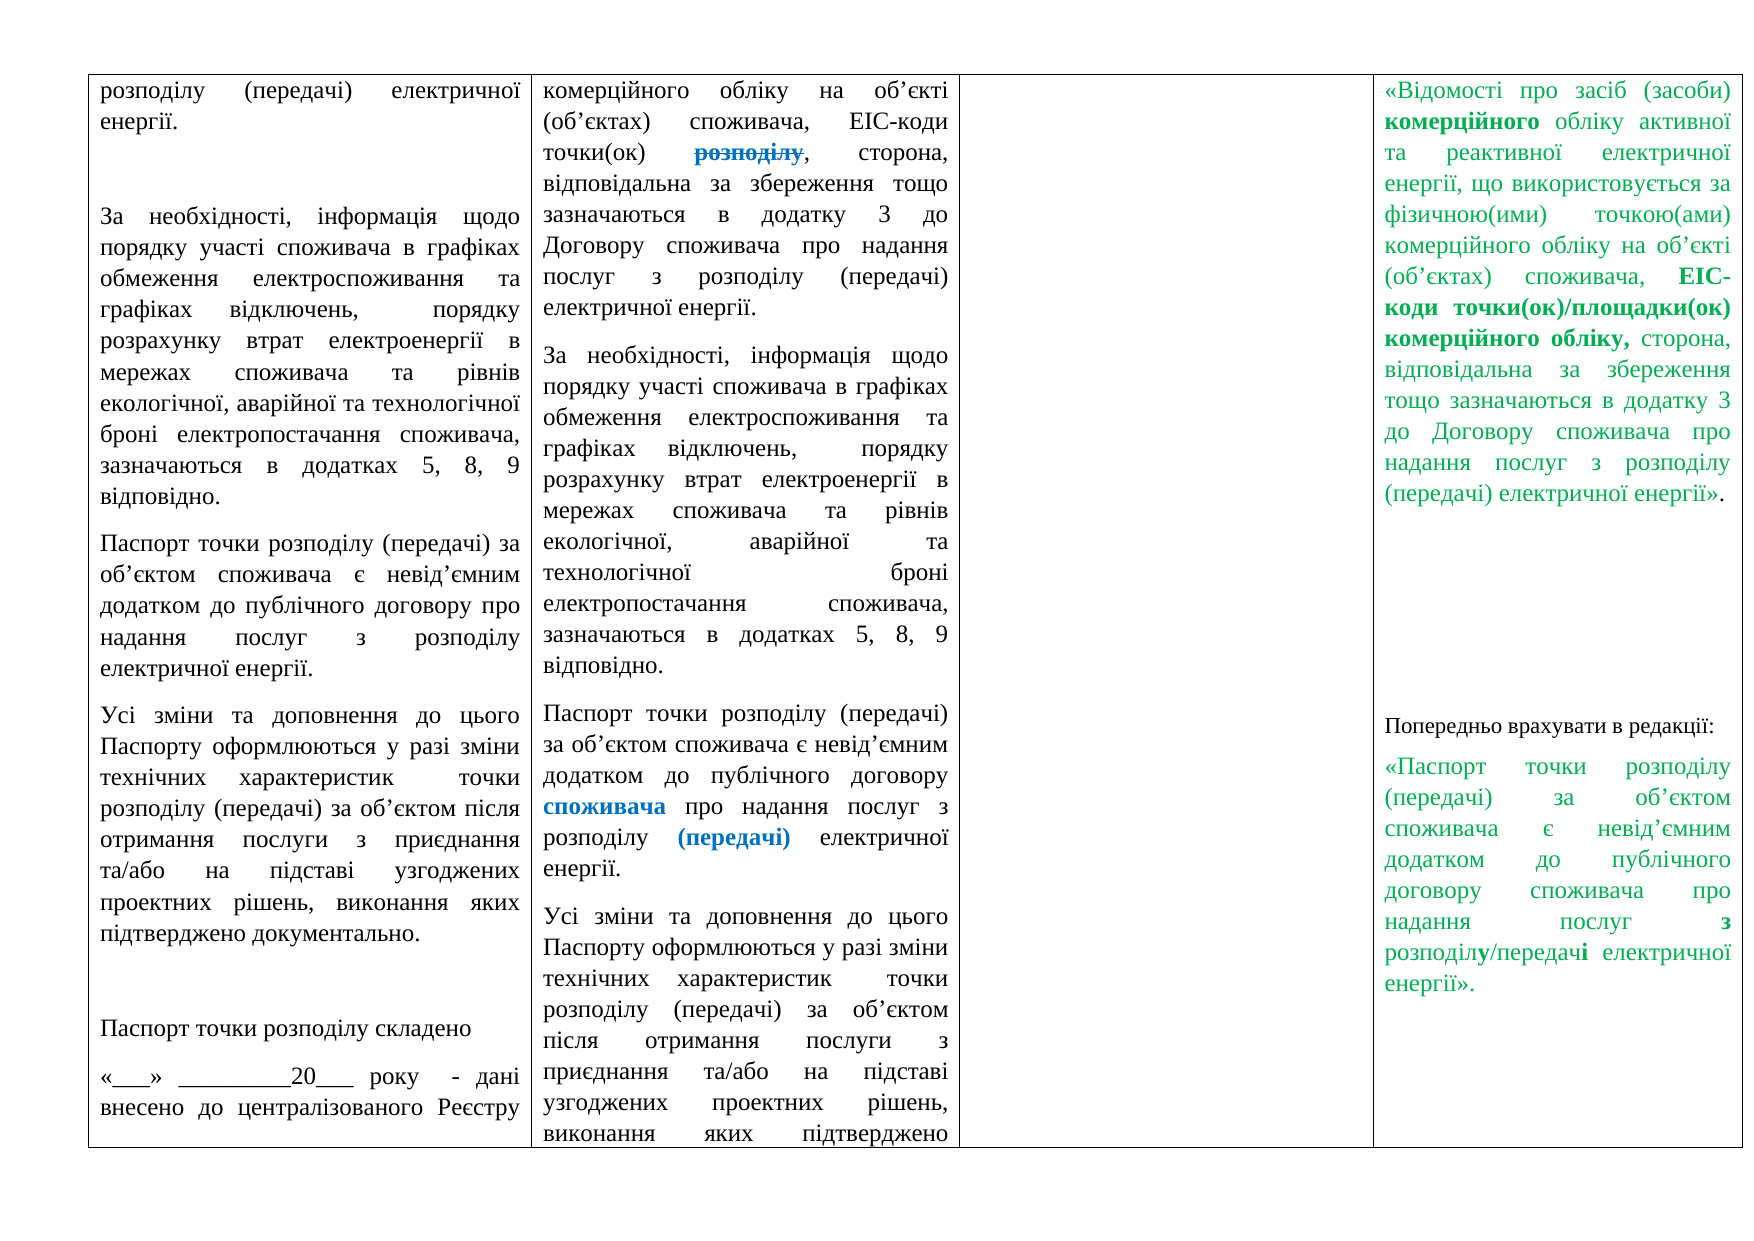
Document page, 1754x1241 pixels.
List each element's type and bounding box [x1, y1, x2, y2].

table_cell [960, 75, 1373, 1147]
table_cell [532, 75, 959, 1147]
table_cell [1374, 75, 1742, 1147]
table_cell [89, 75, 531, 1147]
